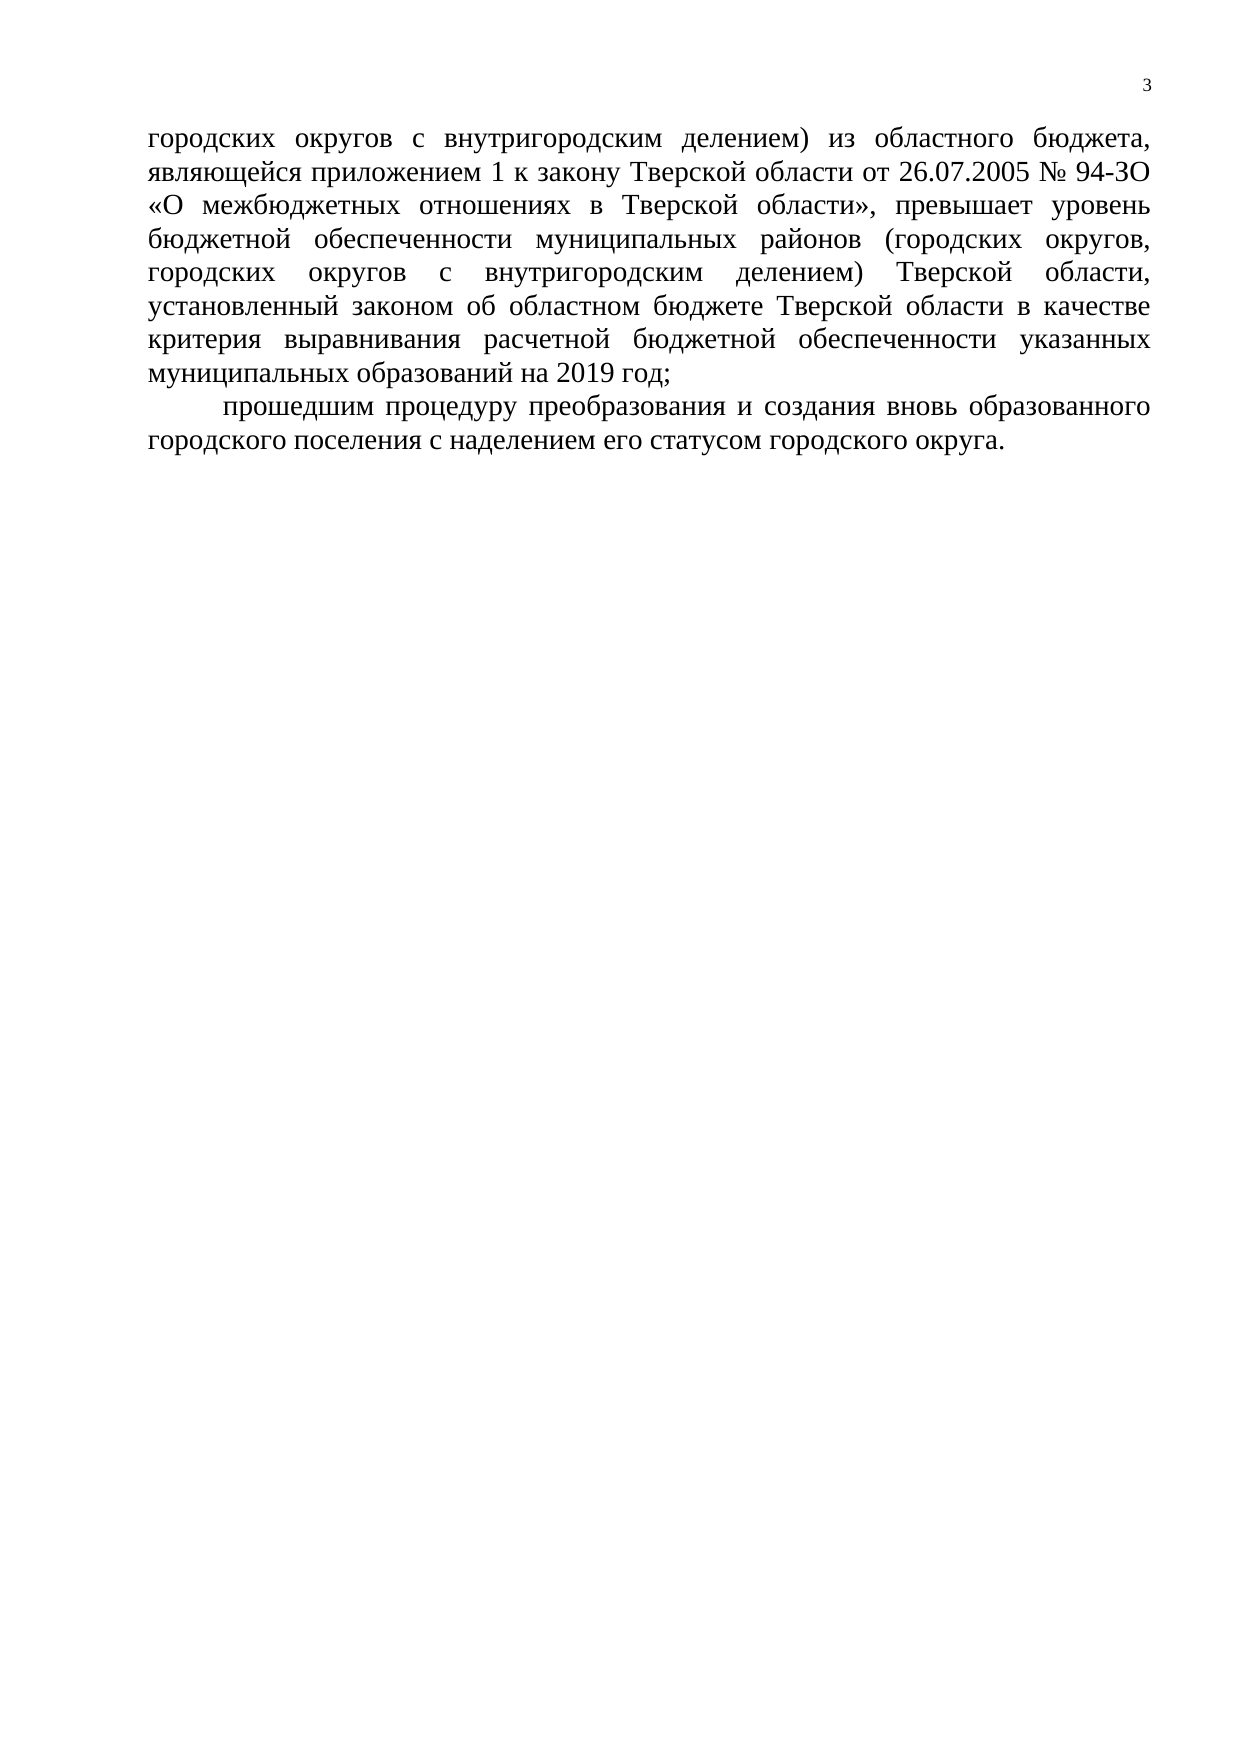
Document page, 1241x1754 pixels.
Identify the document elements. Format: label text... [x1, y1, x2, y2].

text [148, 120, 1152, 388]
text прошедшим процедуру преобразования и создания вновь образованного городского поселения с наделением его статусом городского округа. [148, 388, 1152, 456]
